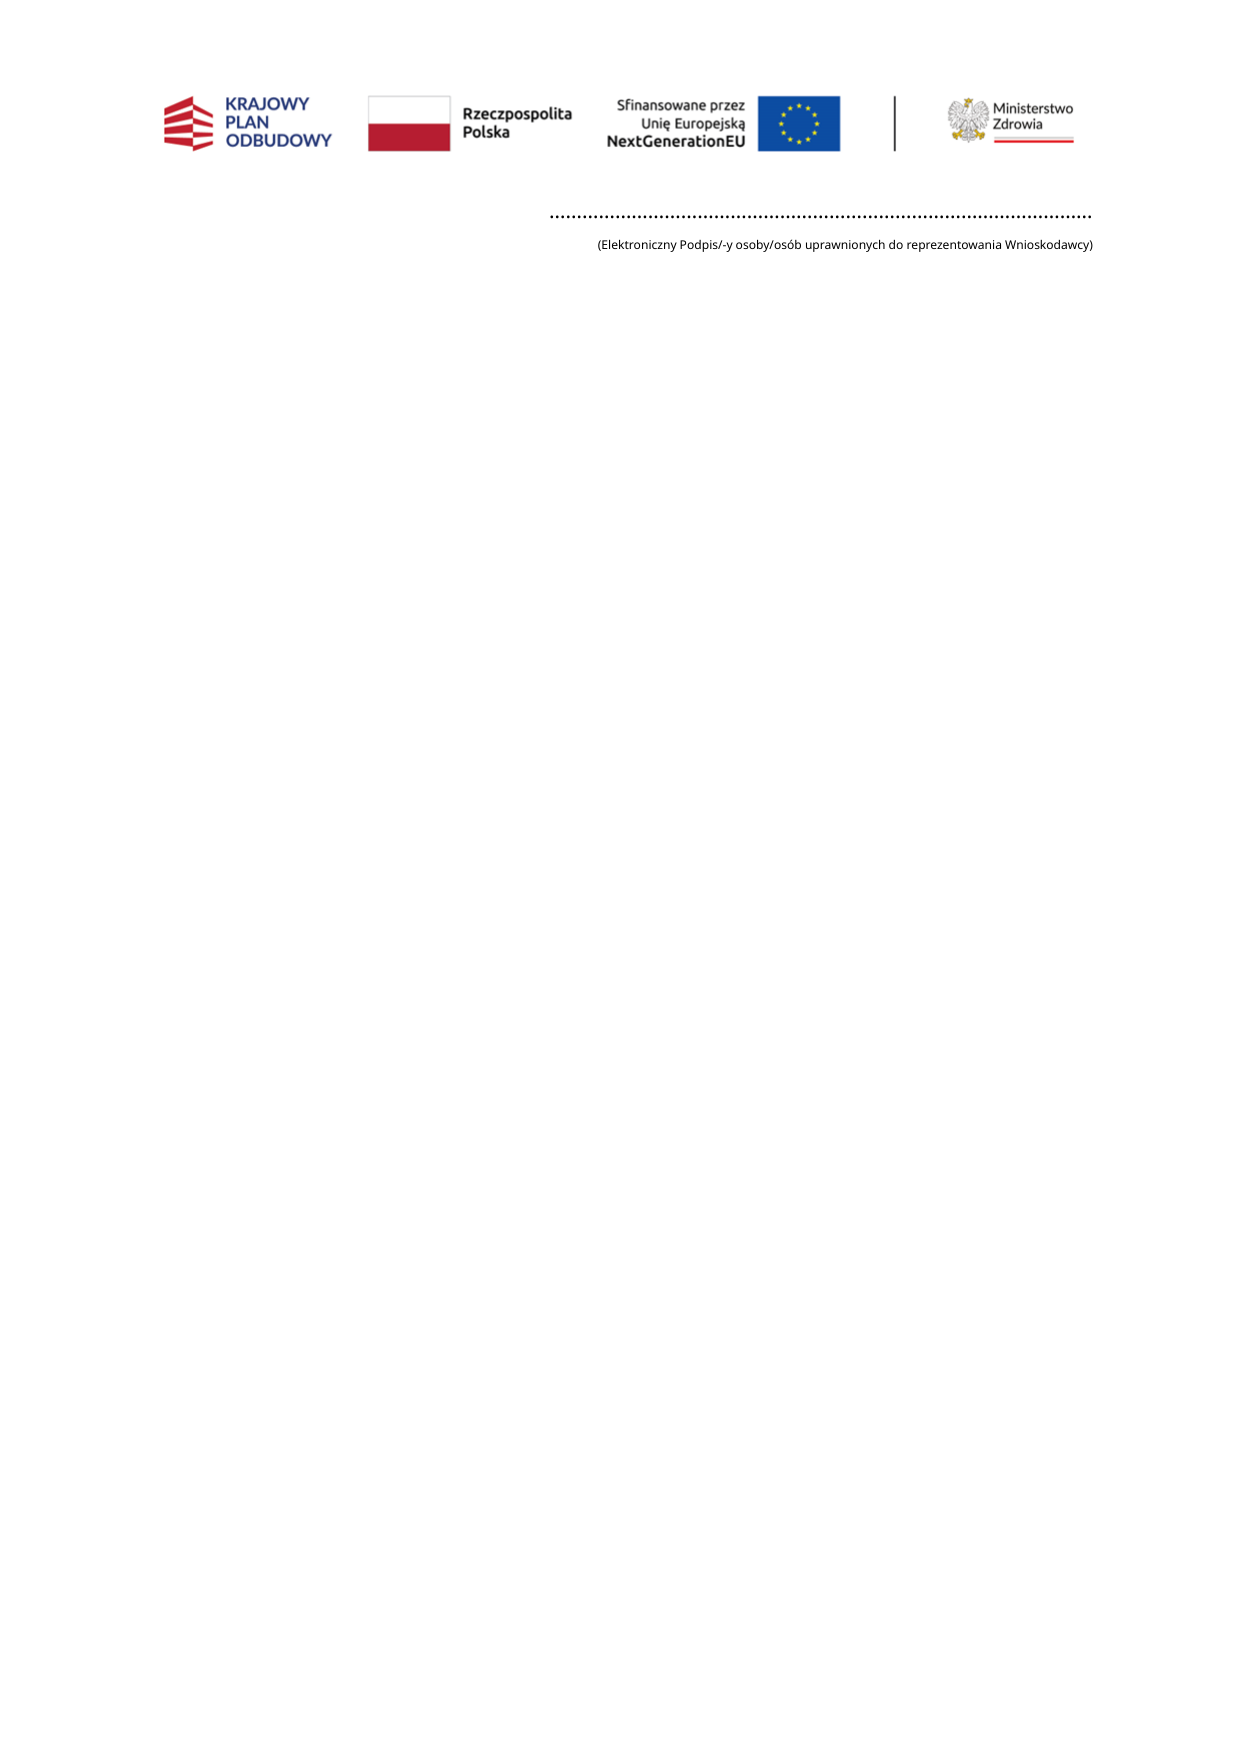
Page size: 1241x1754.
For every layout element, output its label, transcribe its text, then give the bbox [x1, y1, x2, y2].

text (Elektroniczny Podpis/-y osoby/osób uprawnionych do reprezentowania Wnioskodawcy) [148, 237, 1093, 265]
picture [147, 73, 1093, 168]
list ……………………………………………………………………………………… [148, 196, 1093, 224]
